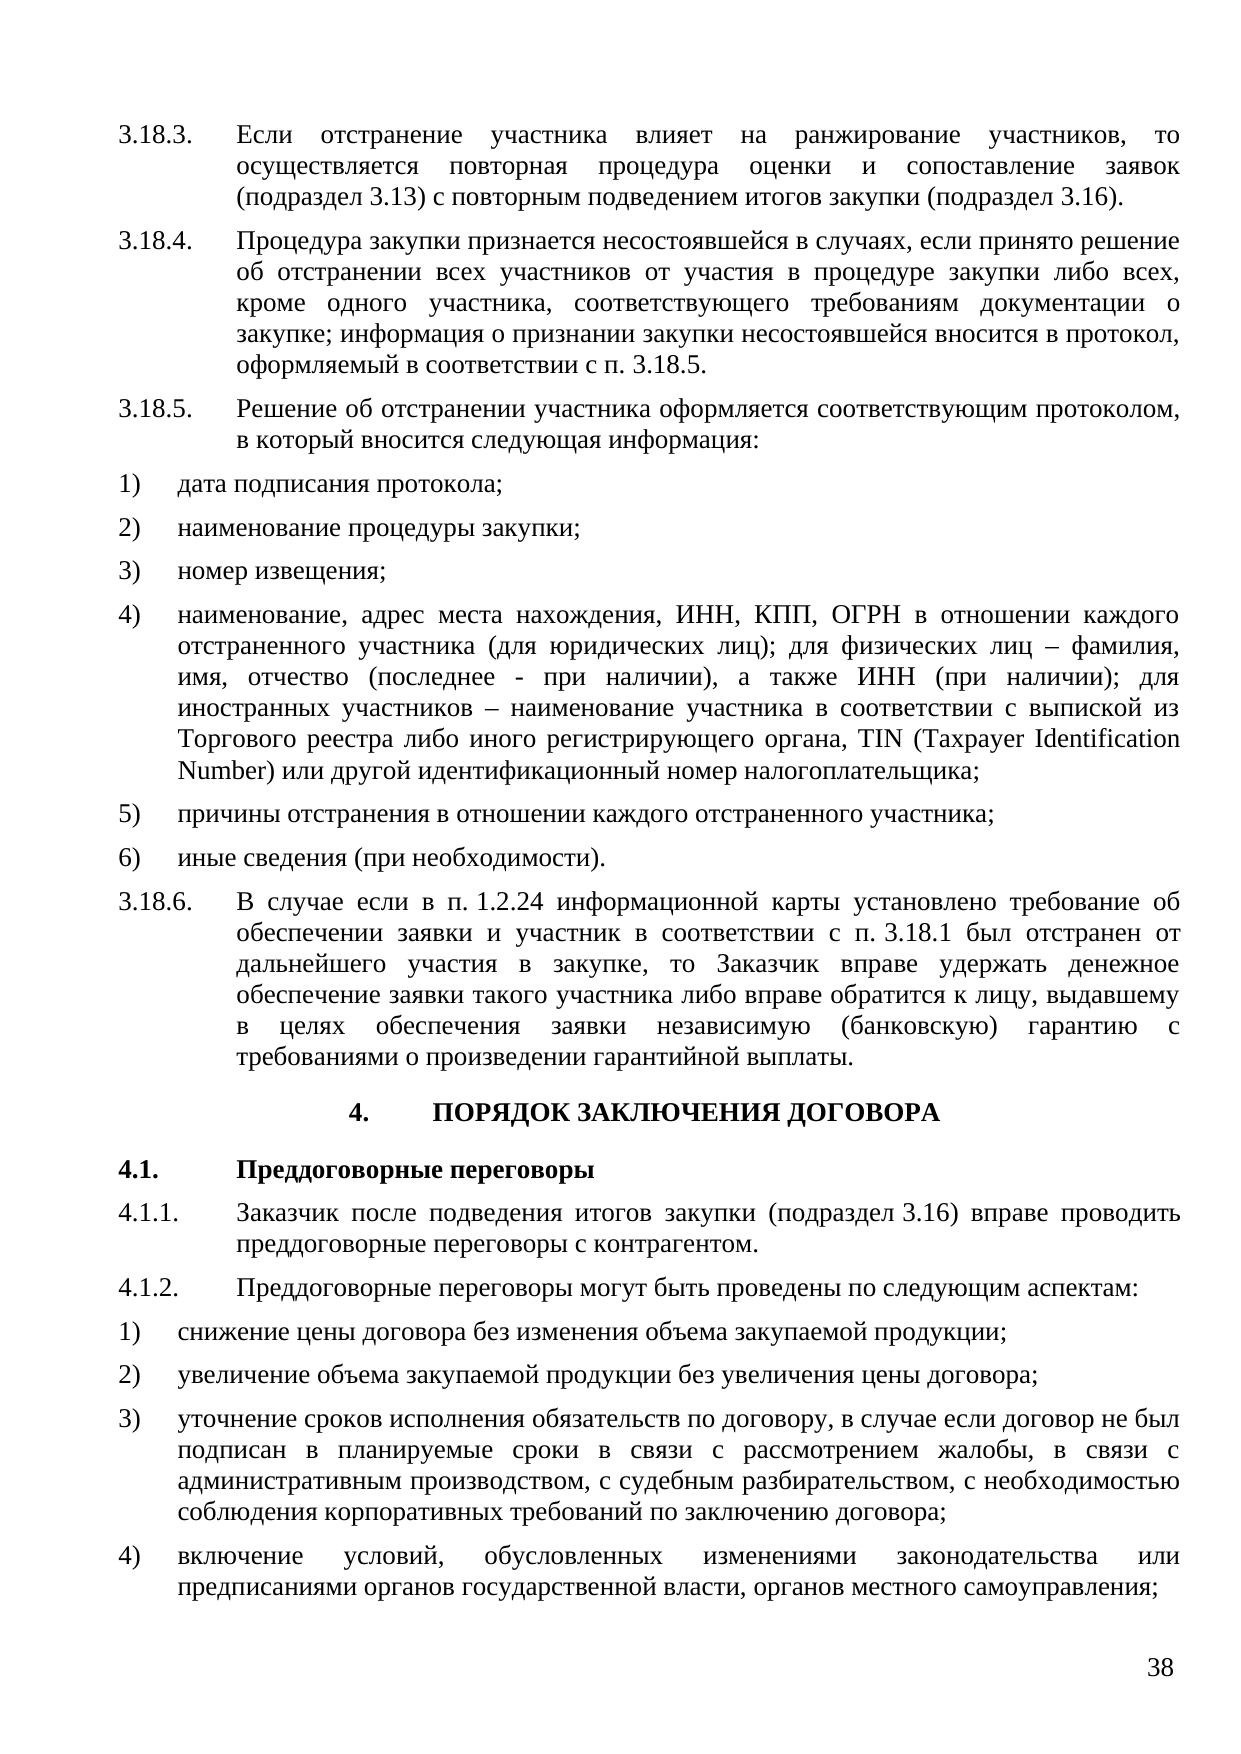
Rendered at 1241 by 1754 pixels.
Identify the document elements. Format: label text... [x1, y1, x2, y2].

text наименование, адрес места нахождения, ИНН, КПП, ОГРН в отношении каждого отстраненного участника (для юридических лиц); для физических лиц – фамилия, имя, отчество (последнее - при наличии), а также ИНН (при наличии); для иностранных участников – наименование участника в соответствии с выпиской из Торгового реестра либо иного регистрирующего органа, TIN (Taxpayer Identification Number) или другой идентификационный номер налогоплательщика; [118, 598, 1181, 785]
text Преддоговорные переговоры могут быть проведены по следующим аспектам: [118, 1271, 1181, 1302]
text В случае если в п. 1.2.23 информационной карты установлено требование об обеспечении заявки и участник в соответствии с п. 3.18.1 был отстранен от дальнейшего участия в закупке, то Заказчик вправе удержать денежное обеспечение заявки такого участника либо вправе обратится к лицу, выдавшему в целях обеспечения заявки независимую (банковскую) гарантию с требованиями о произведении гарантийной выплаты. [118, 885, 1181, 1072]
text Порядок заключения договора [118, 1097, 1181, 1128]
text Заказчик после подведения итогов закупки (подраздел 3.16) вправе проводить преддоговорные переговоры с контрагентом. [118, 1196, 1181, 1259]
text иные сведения (при необходимости). [118, 841, 1181, 872]
text Решение об отстранении участника оформляется соответствующим протоколом, в который вносится следующая информация: [118, 392, 1181, 454]
text Если отстранение участника влияет на ранжирование участников, то осуществляется повторная процедура оценки и сопоставление заявок (подраздел 3.13) с повторным подведением итогов закупки (подраздел 3.16). [118, 118, 1181, 212]
text снижение цены договора без изменения объема закупаемой продукции; [118, 1315, 1181, 1346]
text дата подписания протокола; [118, 467, 1181, 498]
text включение условий, обусловленных изменениями законодательства или предписаниями органов государственной власти, органов местного самоуправления; [118, 1539, 1181, 1601]
text уточнение сроков исполнения обязательств по договору, в случае если договор не был подписан в планируемые сроки в связи с рассмотрением жалобы, в связи с административным производством, с судебным разбирательством, с необходимостью соблюдения корпоративных требований по заключению договора; [118, 1402, 1181, 1527]
text Преддоговорные переговоры [118, 1153, 1181, 1184]
text Процедура закупки признается несостоявшейся в случаях, если принято решение об отстранении всех участников от участия в процедуре закупки либо всех, кроме одного участника, соответствующего требованиям документации о закупке; информация о признании закупки несостоявшейся вносится в протокол, оформляемый в соответствии с п. 3.18.5. [118, 224, 1181, 380]
text увеличение объема закупаемой продукции без увеличения цены договора; [118, 1358, 1181, 1389]
text наименование процедуры закупки; [118, 511, 1181, 542]
text причины отстранения в отношении каждого отстраненного участника; [118, 797, 1181, 828]
text номер извещения; [118, 554, 1181, 586]
